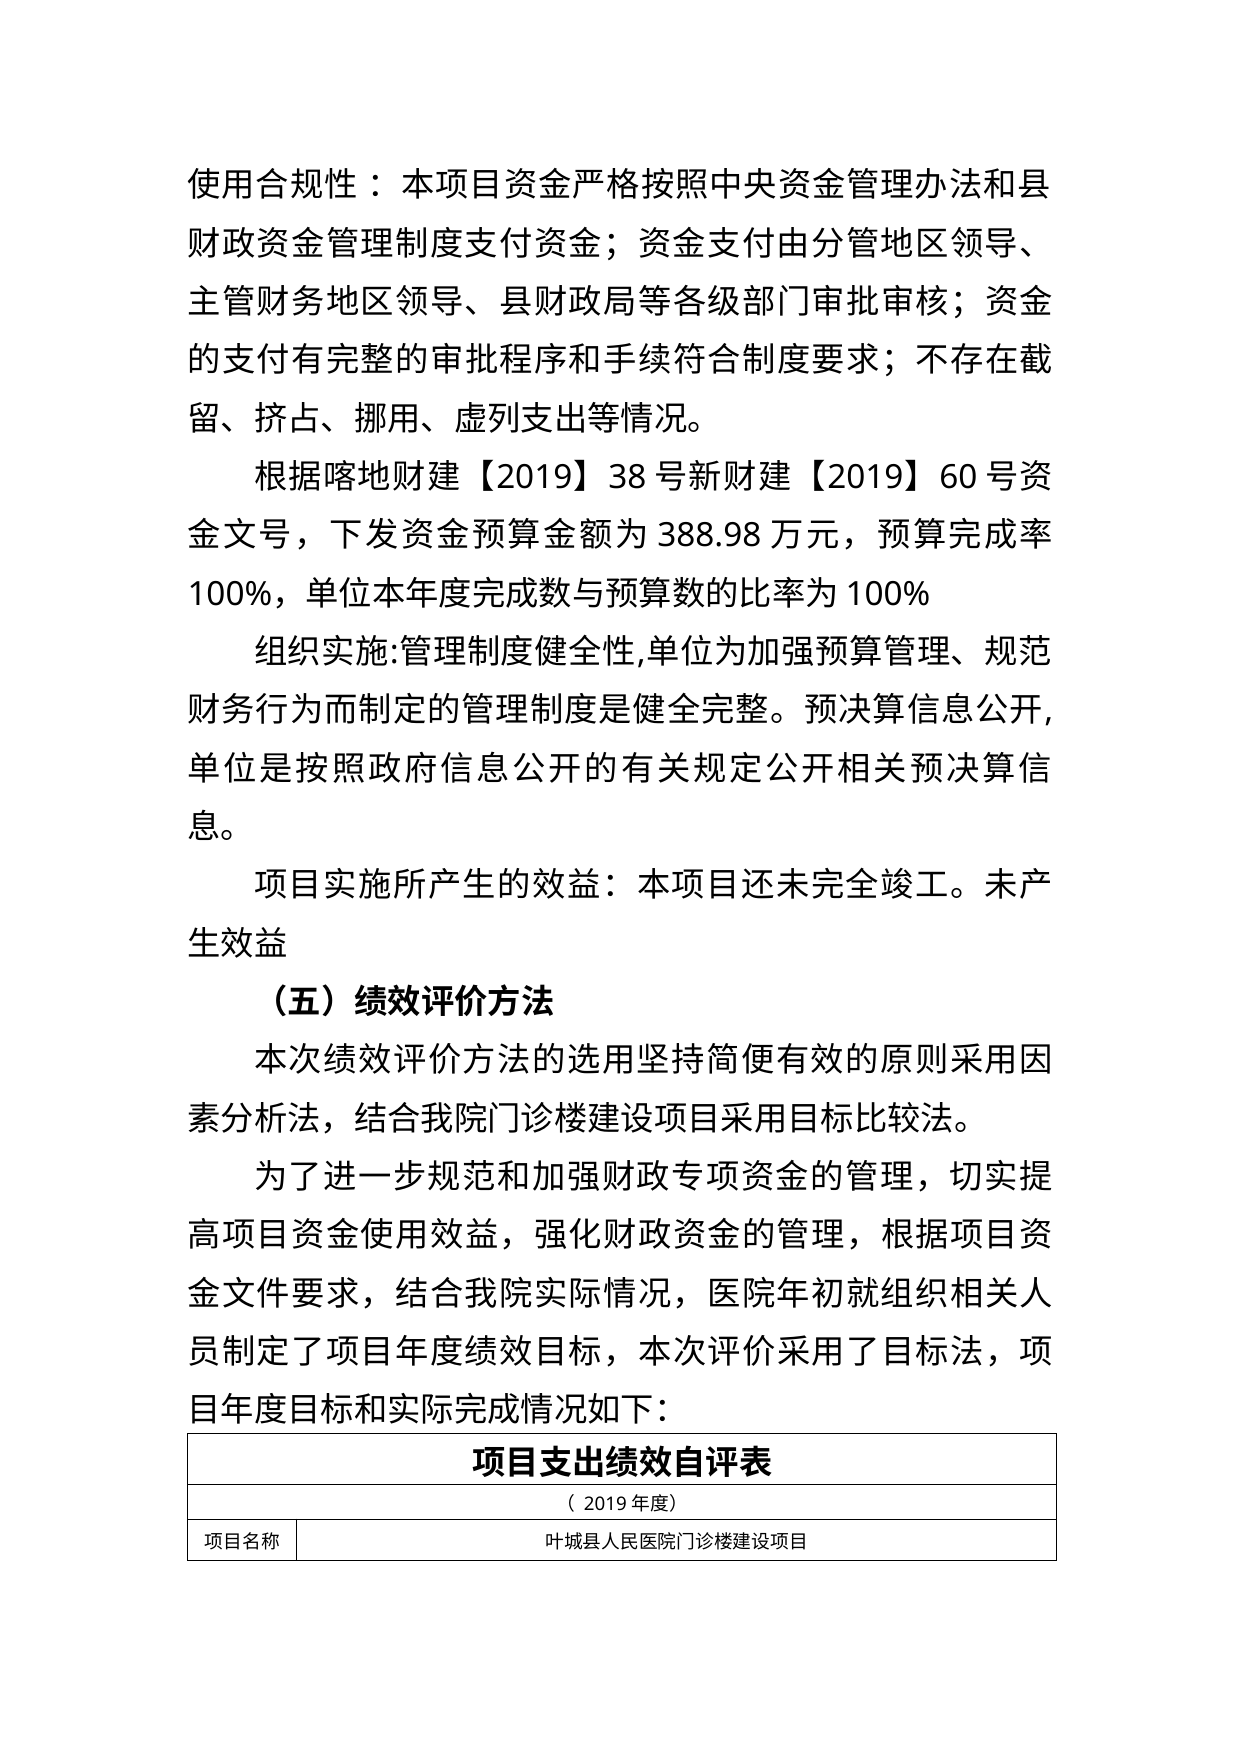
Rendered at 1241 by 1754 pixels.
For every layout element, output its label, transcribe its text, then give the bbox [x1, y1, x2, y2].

list 项目实施所产生的效益：本项目还未完全竣工。未产生效益 [187, 850, 1053, 967]
list （五）绩效评价方法 [187, 967, 1053, 1025]
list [187, 150, 1053, 442]
table_header 项目支出绩效自评表 [188, 1434, 1056, 1484]
list 组织实施:管理制度健全性,单位为加强预算管理、规范财务行为而制定的管理制度是健全完整。预决算信息公开,单位是按照政府信息公开的有关规定公开相关预决算信息。 [187, 617, 1053, 850]
table_cell 叶城县人民医院门诊楼建设项目 [297, 1520, 1056, 1560]
list 根据喀地财建【2019】38号新财建【2019】60号资金文号，下发资金预算金额为388.98万元，预算完成率100%，单位本年度完成数与预算数的比率为100% [187, 442, 1053, 617]
list 为了进一步规范和加强财政专项资金的管理，切实提高项目资金使用效益，强化财政资金的管理，根据项目资金文件要求，结合我院实际情况，医院年初就组织相关人员制定了项目年度绩效目标，本次评价采用了目标法，项目年度目标和实际完成情况如下： [187, 1142, 1053, 1433]
table_cell （ 2019 年度） [188, 1485, 1056, 1518]
list 本次绩效评价方法的选用坚持简便有效的原则采用因素分析法，结合我院门诊楼建设项目采用目标比较法。 [187, 1025, 1053, 1142]
table_cell 项目名称 [188, 1520, 296, 1560]
